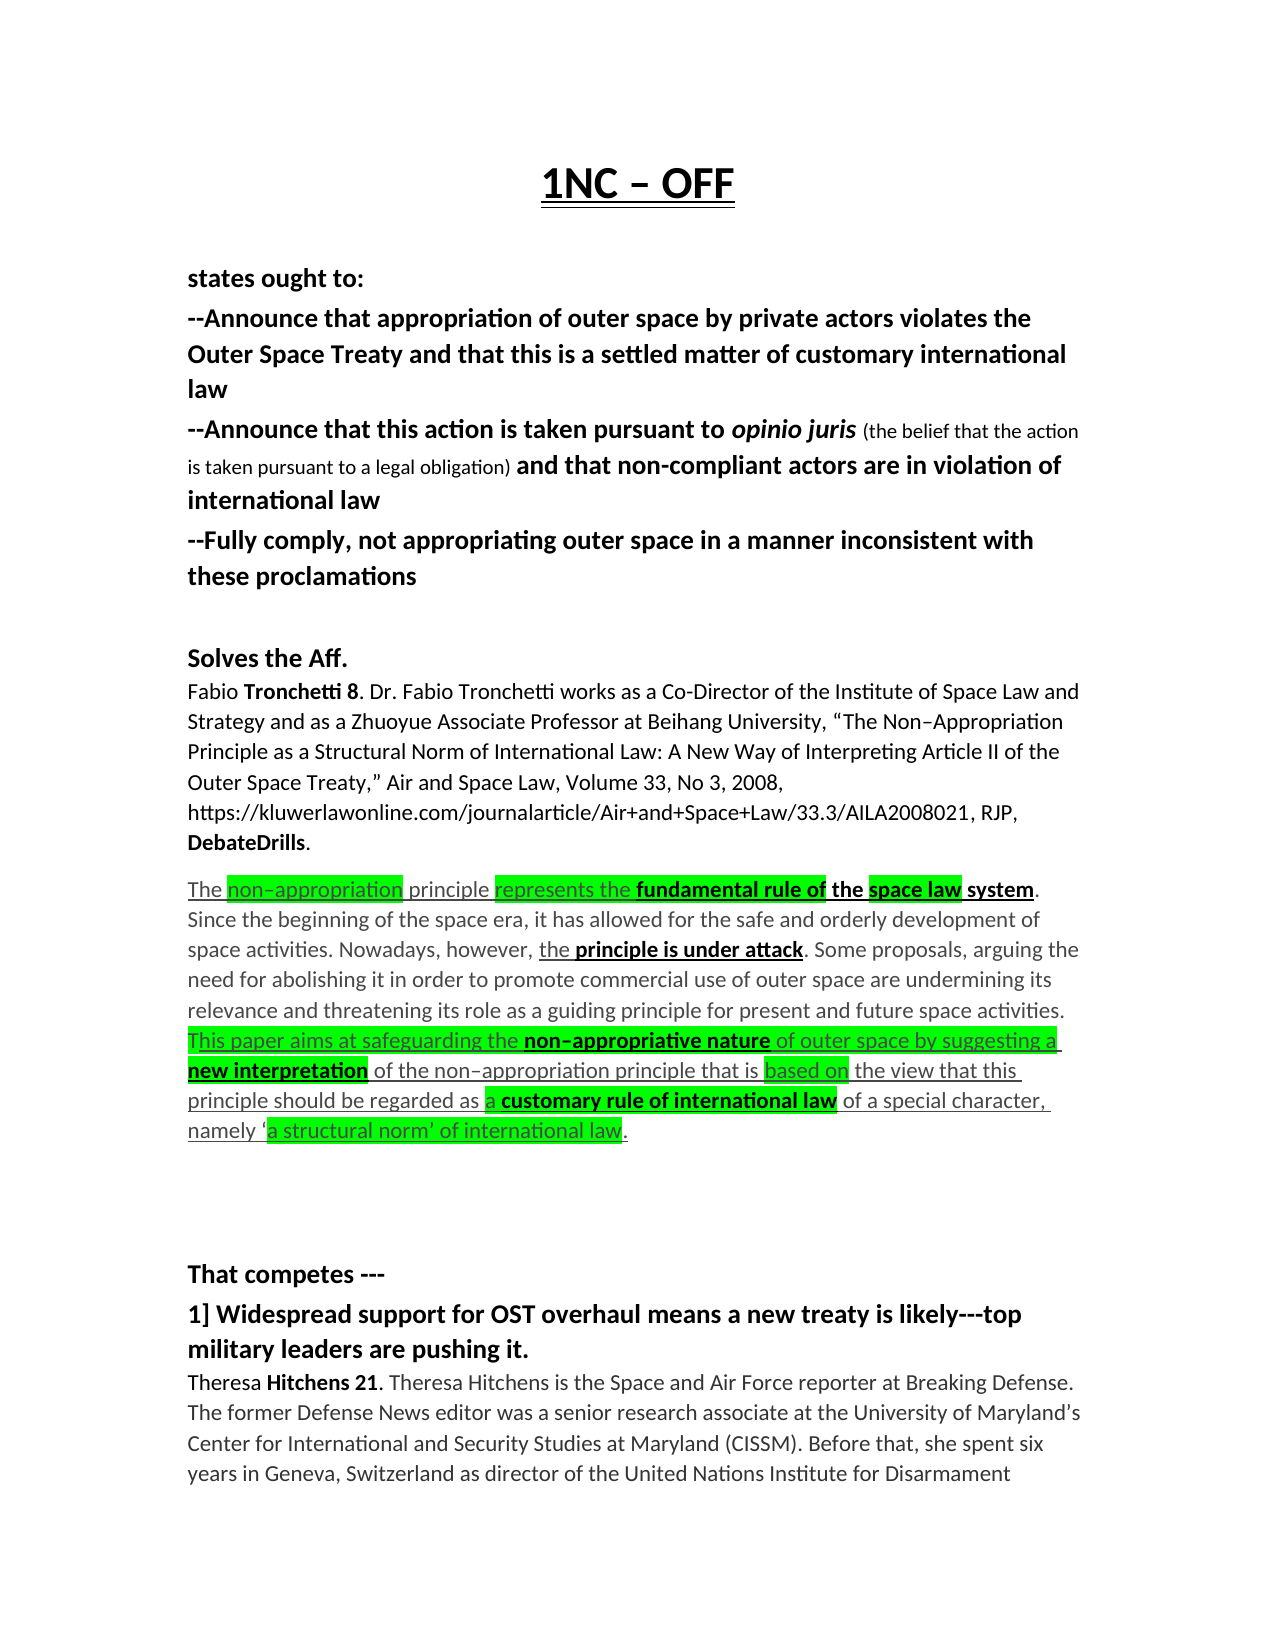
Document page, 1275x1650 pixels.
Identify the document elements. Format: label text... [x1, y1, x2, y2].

text The non–appropriation principle represents the fundamental rule of the space law system. Since the beginning of the space era, it has allowed for the safe and orderly development of space activities. Nowadays, however, the principle is under attack. Some proposals, arguing the need for abolishing it in order to promote commercial use of outer space are undermining its relevance and threatening its role as a guiding principle for present and future space activities. This paper aims at safeguarding the non–appropriative nature of outer space by suggesting a new interpretation of the non–appropriation principle that is based on the view that this principle should be regarded as a customary rule of international law of a special character, namely ‘a structural norm’ of international law. [187, 875, 1087, 1144]
subtitle 1NC – OFF [187, 154, 1087, 210]
subtitle --Fully comply, not appropriating outer space in a manner inconsistent with these proclamations [187, 523, 1087, 592]
subtitle That competes --- [187, 1257, 1087, 1290]
subtitle Solves the Aff. [187, 641, 1087, 674]
subtitle --Announce that appropriation of outer space by private actors violates the Outer Space Treaty and that this is a settled matter of customary international law [187, 301, 1087, 405]
text Fabio Tronchetti 8. Dr. Fabio Tronchetti works as a Co-Director of the Institute of Space Law and Strategy and as a Zhuoyue Associate Professor at Beihang University, “The Non–Appropriation Principle as a Structural Norm of International Law: A New Way of Interpreting Article II of the Outer Space Treaty,” Air and Space Law, Volume 33, No 3, 2008, https://kluwerlawonline.com/journalarticle/Air+and+Space+Law/33.3/AILA2008021, RJP, DebateDrills. [187, 677, 1087, 856]
subtitle 1] Widespread support for OST overhaul means a new treaty is likely---top military leaders are pushing it. [187, 1297, 1087, 1366]
subtitle states ought to: [187, 261, 1087, 294]
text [187, 1368, 1087, 1487]
subtitle --Announce that this action is taken pursuant to opinio juris (the belief that the action is taken pursuant to a legal obligation) and that non-compliant actors are in violation of international law [187, 412, 1087, 516]
